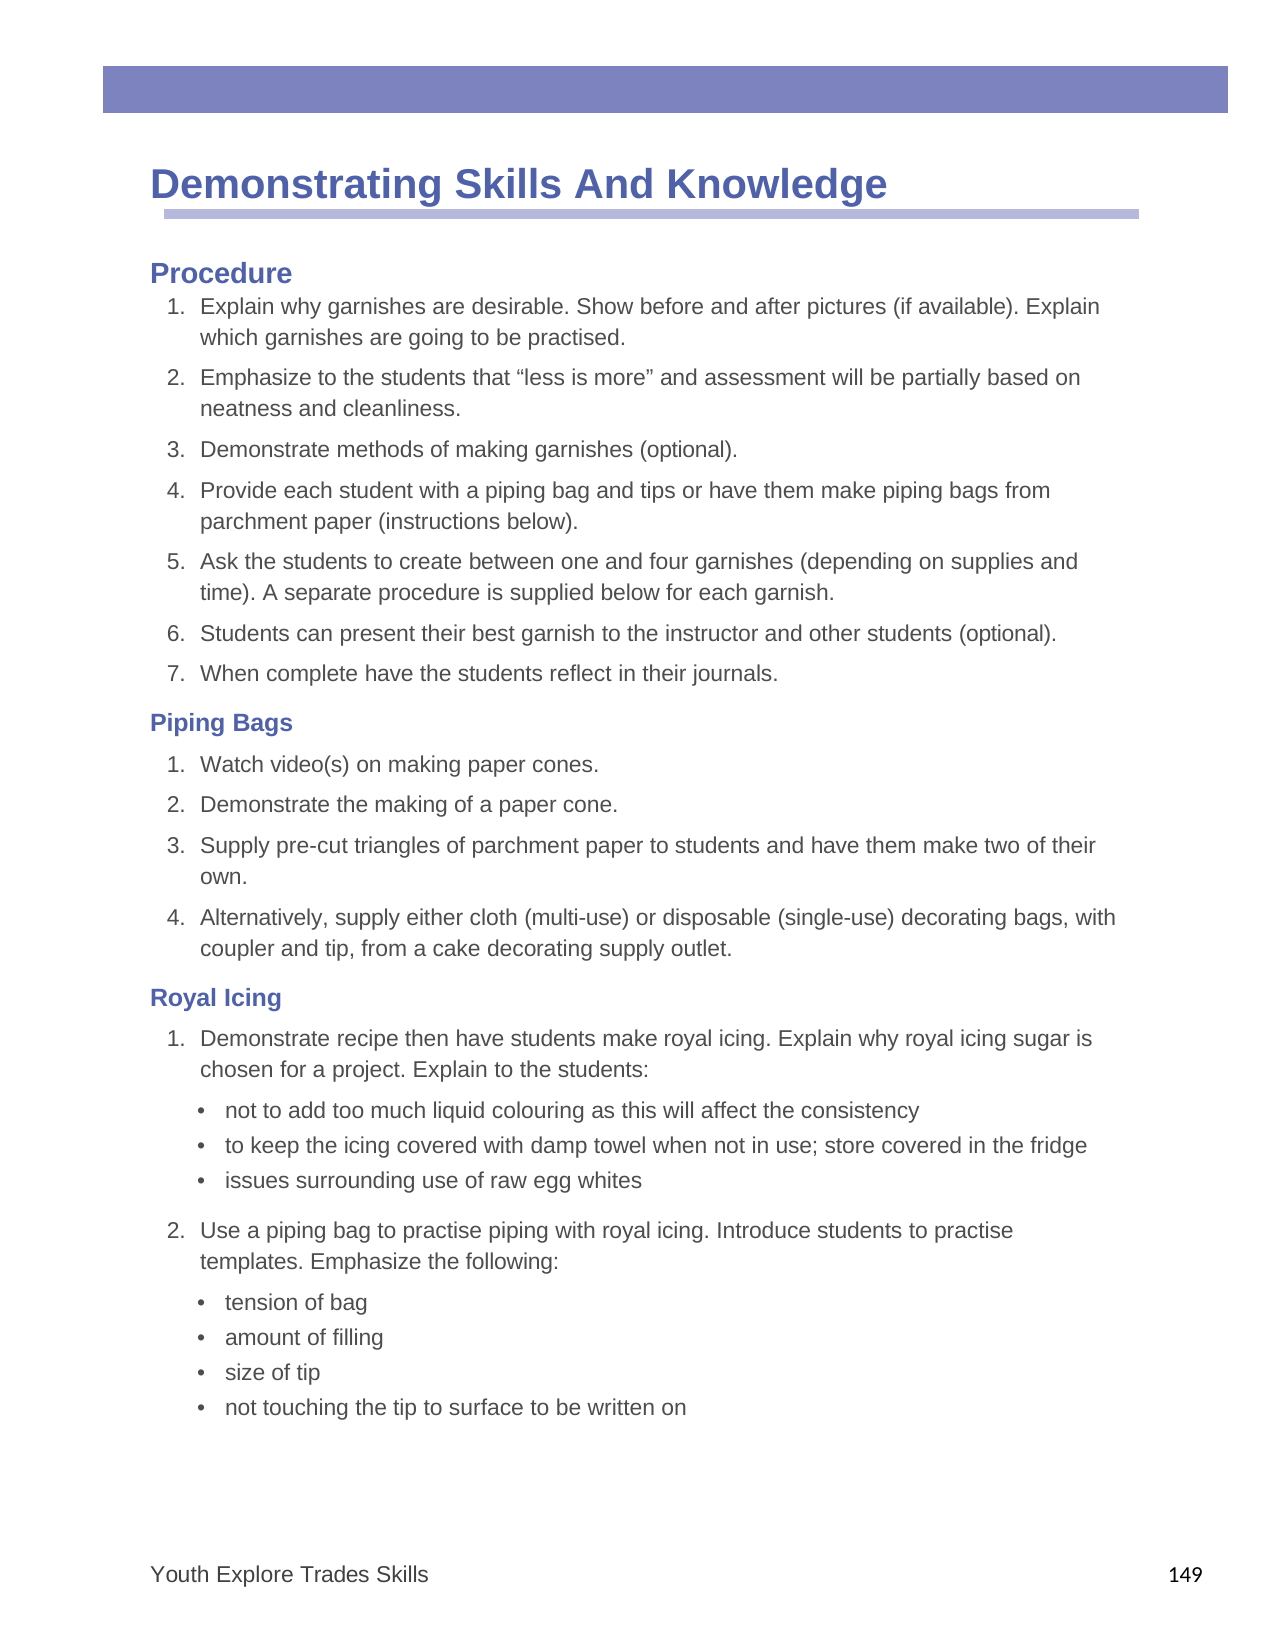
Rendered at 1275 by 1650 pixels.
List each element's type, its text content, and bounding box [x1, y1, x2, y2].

list to keep the icing covered with damp towel when not in use; store covered in the fridge [197, 1132, 1239, 1158]
list Demonstrate recipe then have students make royal icing. Explain why royal icing sugar is [167, 1025, 1239, 1051]
text Royal Icing [150, 983, 1239, 1011]
list Ask the students to create between one and four garnishes (depending on supplies and time). A separate procedure is supplied below for each garnish. [167, 548, 1082, 606]
list Supply pre-cut triangles of parchment paper to students and have them make two of their own. [167, 832, 1099, 889]
text Demonstrating Skills And Knowledge [150, 160, 1239, 208]
list not to add too much liquid colouring as this will affect the consistency [197, 1097, 1239, 1123]
list Students can present their best garnish to the instructor and other students (optional). [167, 620, 1239, 646]
list Alternatively, supply either cloth (multi-use) or disposable (single-use) decorating bags, with coupler and tip, from a cake decorating supply outlet. [167, 904, 1120, 961]
list Explain why garnishes are desirable. Show before and after pictures (if available). Explain which garnishes are going to be practised. [167, 293, 1103, 350]
text Piping Bags [150, 708, 1239, 737]
list Demonstrate methods of making garnishes (optional). [167, 436, 1239, 462]
list Demonstrate the making of a paper cone. [167, 791, 1239, 818]
list Use a piping bag to practise piping with royal icing. Introduce students to practise templates. Emphasize the following: [167, 1217, 1019, 1274]
list Emphasize to the students that “less is more” and assessment will be partially based on neatness and cleanliness. [167, 364, 1082, 422]
text Procedure [150, 256, 1239, 289]
list tension of bag [197, 1288, 1239, 1315]
list size of tip [197, 1358, 1239, 1385]
text chosen for a project. Explain to the students: [200, 1056, 1239, 1083]
list Watch video(s) on making paper cones. [167, 751, 1239, 777]
list amount of filling [197, 1323, 1239, 1350]
list issues surrounding use of raw egg whites [197, 1167, 1239, 1193]
list Provide each student with a piping bag and tips or have them make piping bags from parchment paper (instructions below). [167, 477, 1055, 534]
list When complete have the students reflect in their journals. [167, 660, 1239, 687]
list not touching the tip to surface to be written on [197, 1393, 1239, 1420]
